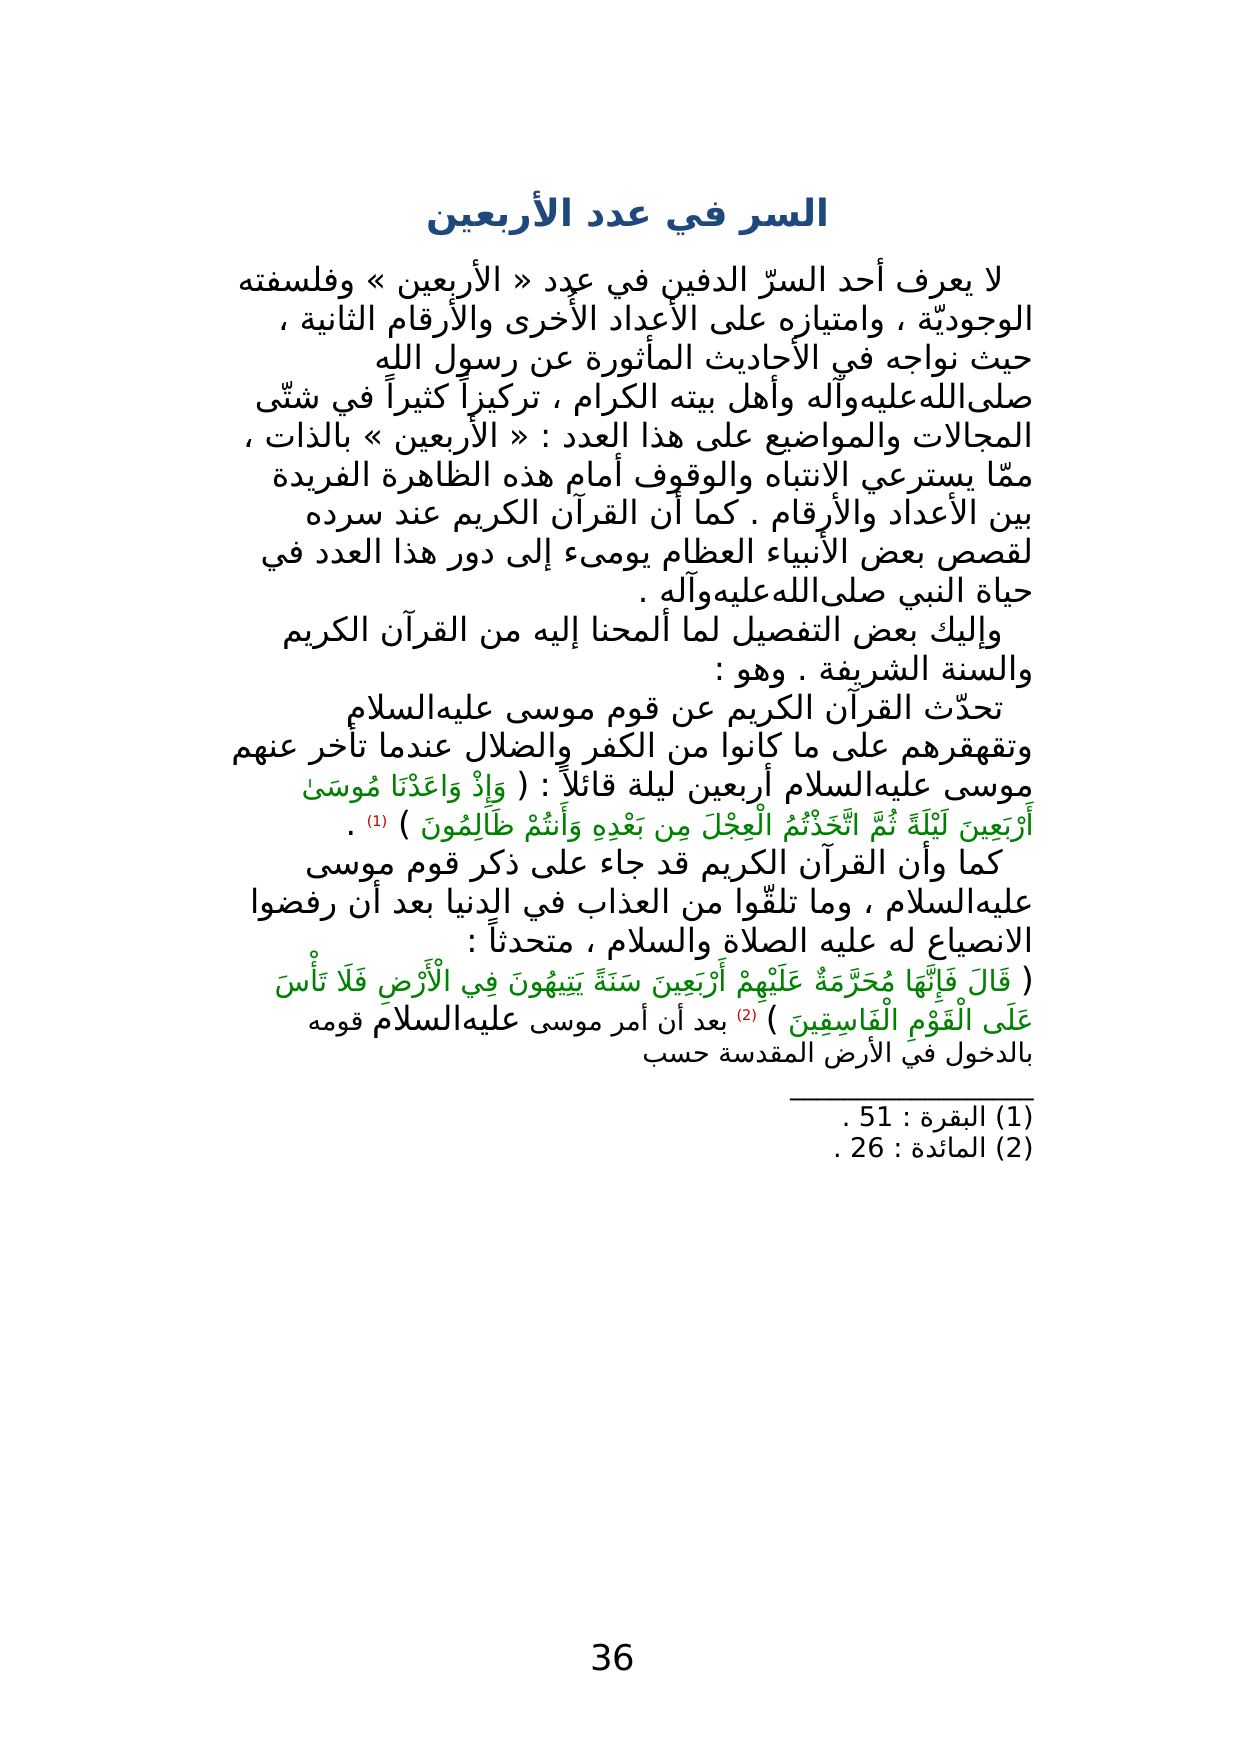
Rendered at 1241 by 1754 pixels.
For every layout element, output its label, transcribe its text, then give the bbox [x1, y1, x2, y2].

text ( قَالَ فَإِنَّهَا مُحَرَّمَةٌ عَلَيْهِمْ أَرْبَعِينَ سَنَةً يَتِيهُونَ فِي الْأَرْضِ فَلَا تَأْسَ عَلَى الْقَوْمِ الْفَاسِقِينَ ) (2) بعد أن أمر موسى عليه‌السلام قومه بالدخول في الأرض المقدسة حسب __________________ [222, 960, 1033, 1101]
subtitle السر في عدد الأربعين [222, 192, 1033, 236]
text (2) المائدة : 26 . [222, 1132, 1033, 1164]
text تحدّث القرآن الكريم عن قوم موسى عليه‌السلام وتقهقرهم على ما كانوا من الكفر والضلال عندما تأخر عنهم موسى عليه‌السلام أربعين ليلة قائلاً : ( وَإِذْ وَاعَدْنَا مُوسَىٰ أَرْبَعِينَ لَيْلَةً ثُمَّ اتَّخَذْتُمُ الْعِجْلَ مِن بَعْدِهِ وَأَنتُمْ ظَالِمُونَ ) (1) . [222, 688, 1033, 843]
text لا يعرف أحد السرّ الدفين في عدد « الأربعين » وفلسفته الوجوديّة ، وامتيازه على الأعداد الأُخرى والأرقام الثانية ، حيث نواجه في الأحاديث المأثورة عن رسول الله صلى‌الله‌عليه‌وآله وأهل بيته الكرام ، تركيزاً كثيراً في شتّى المجالات والمواضيع على هذا العدد : « الأربعين » بالذات ، ممّا يسترعي الانتباه والوقوف أمام هذه الظاهرة الفريدة بين الأعداد والأرقام . كما أن القرآن الكريم عند سرده لقصص بعض الأنبياء العظام يومیء إلى دور هذا العدد في حياة النبي صلى‌الله‌عليه‌وآله . [222, 261, 1033, 610]
text (1) البقرة : 51 . [222, 1101, 1033, 1132]
text وإليك بعض التفصيل لما ألمحنا إليه من القرآن الكريم والسنة الشريفة . وهو : [222, 610, 1033, 688]
text كما وأن القرآن الكريم قد جاء على ذكر قوم موسى عليه‌السلام ، وما تلقّوا من العذاب في الدنيا بعد أن رفضوا الانصياع له عليه الصلاة والسلام ، متحدثاً : [222, 843, 1033, 960]
